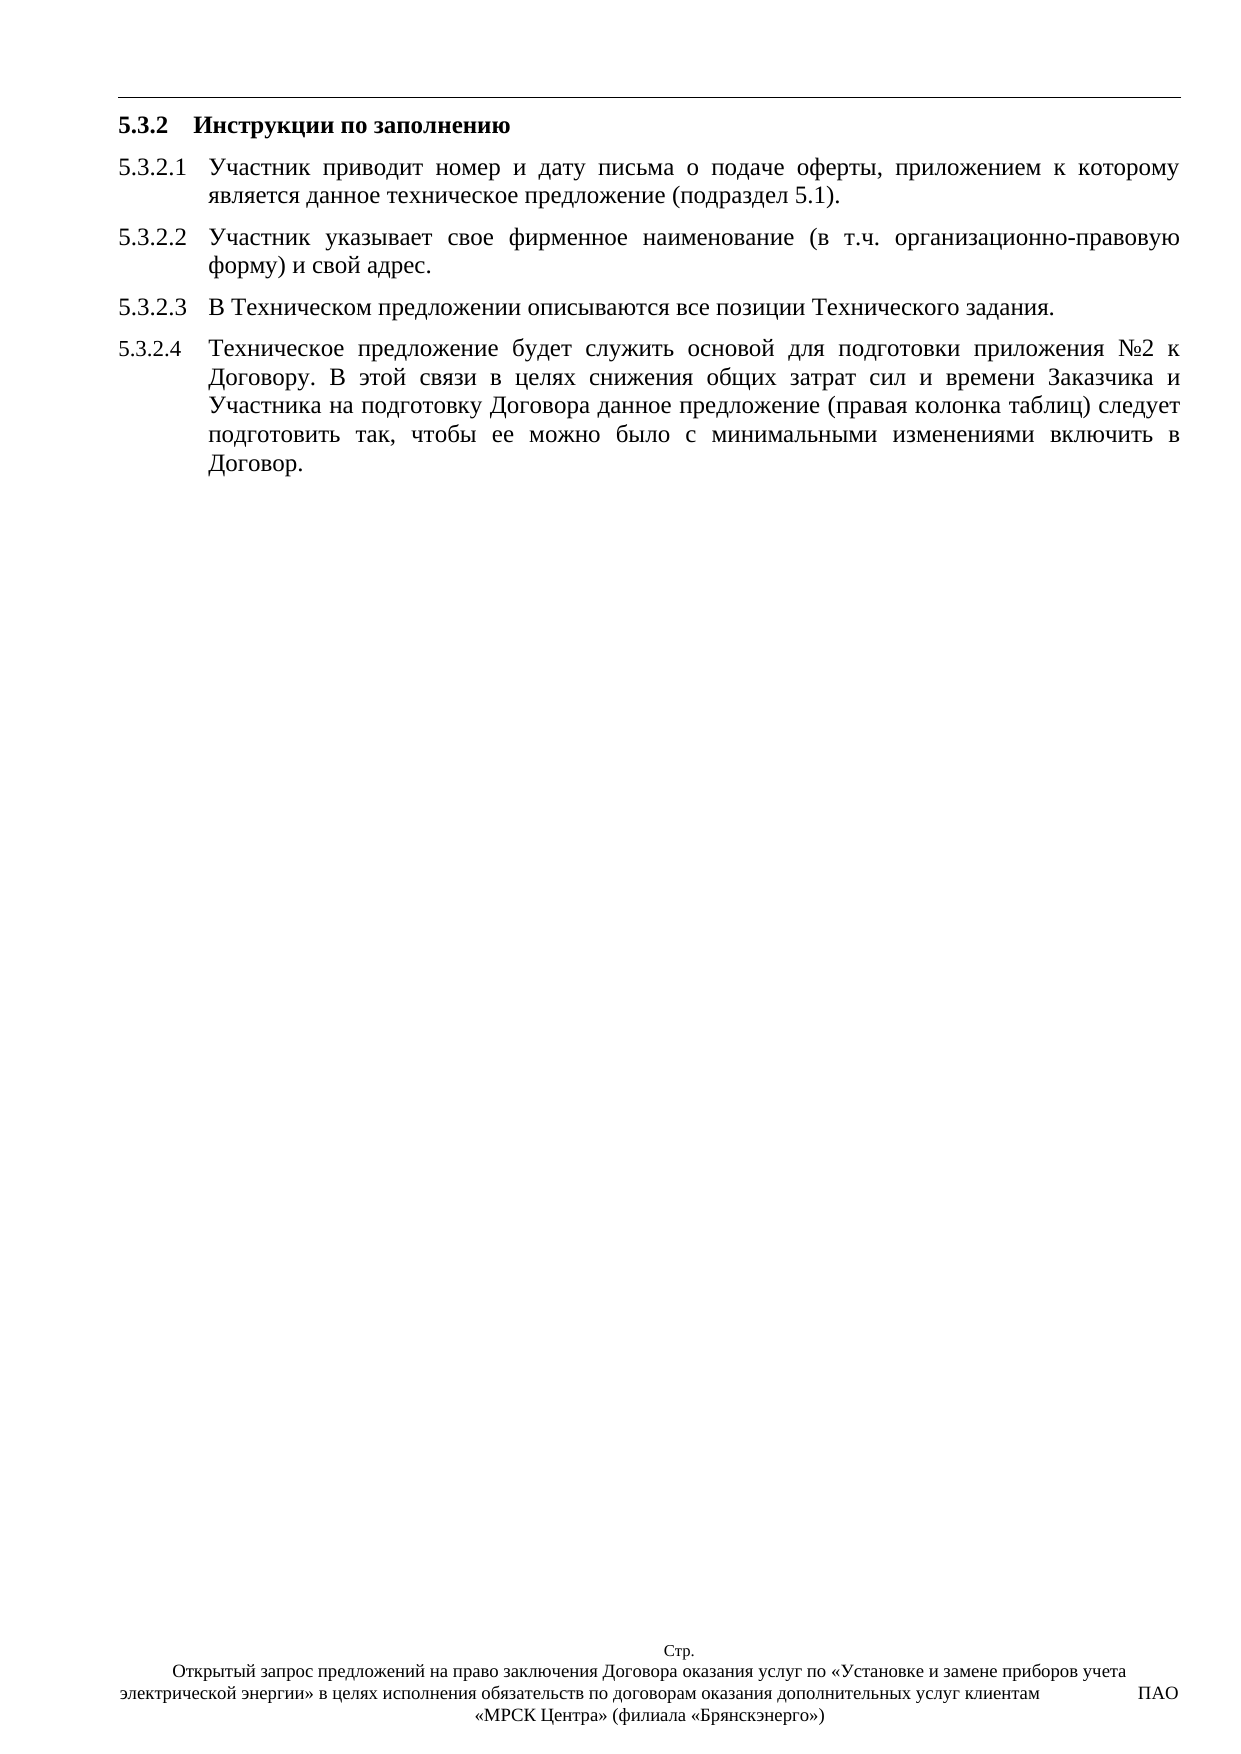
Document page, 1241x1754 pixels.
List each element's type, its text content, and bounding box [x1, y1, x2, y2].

list В Техническом предложении описываются все позиции Технического задания. [118, 292, 1181, 321]
list Техническое предложение будет служить основой для подготовки приложения №2 к Договору. В этой связи в целях снижения общих затрат сил и времени Заказчика и Участника на подготовку Договора данное предложение (правая колонка таблиц) следует подготовить так, чтобы ее можно было с минимальными изменениями включить в Договор. [118, 333, 1181, 477]
list Участник указывает свое фирменное наименование (в т.ч. организационно-правовую форму) и свой адрес. [118, 222, 1181, 279]
list Участник приводит номер и дату письма о подаче оферты, приложением к которому является данное техническое предложение (подраздел 5.1). [118, 152, 1181, 209]
subtitle Инструкции по заполнению [118, 111, 1181, 139]
